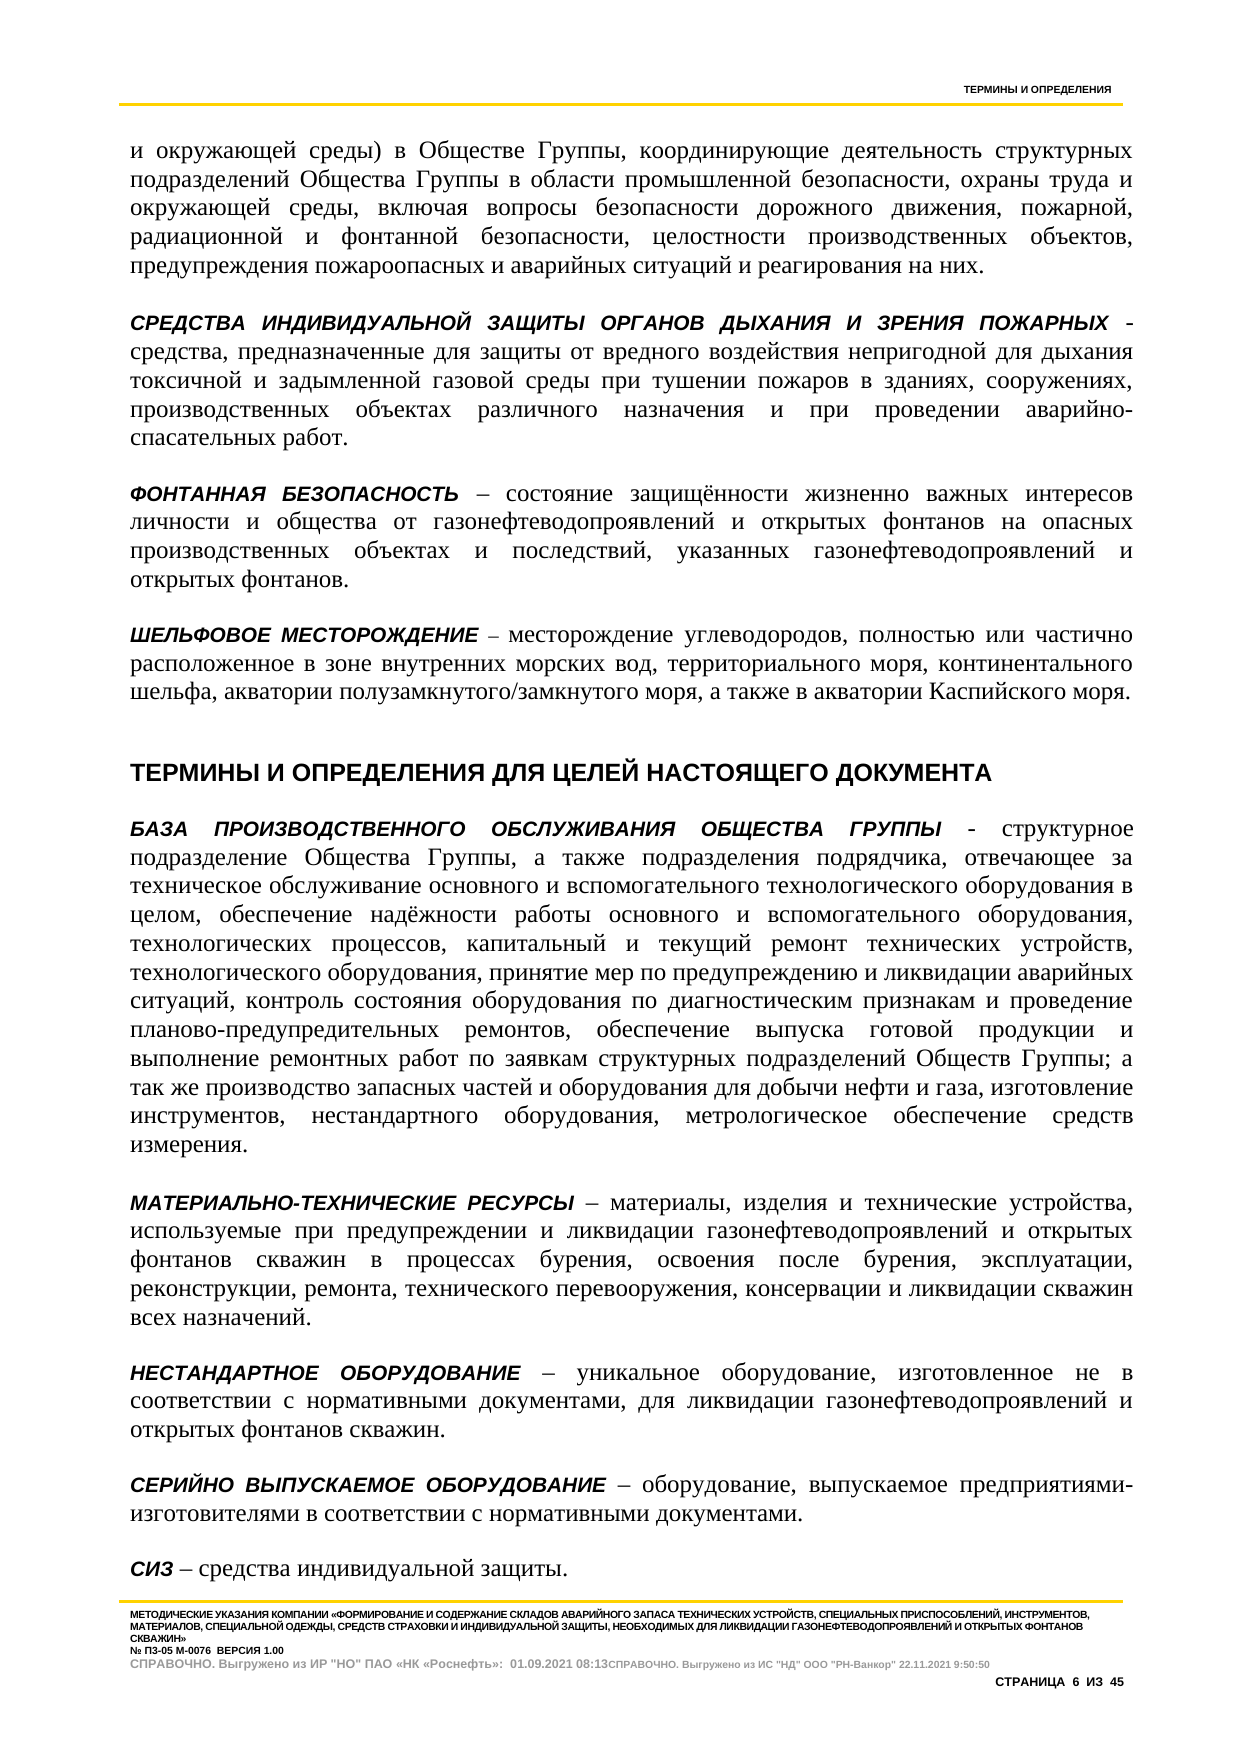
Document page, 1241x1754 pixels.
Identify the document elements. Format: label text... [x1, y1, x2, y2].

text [130, 135, 1134, 279]
text МАТЕРИАЛЬНО-ТЕХНИЧЕСКИЕ РЕСУРСЫ – материалы, изделия и технические устройства, используемые при предупреждении и ликвидации газонефтеводопроявлений и открытых фонтанов скважин в процессах бурения, освоения после бурения, эксплуатации, реконструкции, ремонта, технического перевооружения, консервации и ликвидации скважин всех назначений. [130, 1187, 1134, 1331]
text ТЕРМИНЫ И ОПРЕДЕЛЕНИЯ ДЛЯ ЦЕЛЕЙ НАСТОЯЩЕГО ДОКУМЕНТА [130, 758, 1134, 787]
text БАЗА ПРОИЗВОДСТВЕННОГО ОБСЛУЖИВАНИя общества группы - структурное подразделение Общества Группы, а также подразделения подрядчика, отвечающее за техническое обслуживание основного и вспомогательного технологического оборудования в целом, обеспечение надёжности работы основного и вспомогательного оборудования, технологических процессов, капитальный и текущий ремонт технических устройств, технологического оборудования, принятие мер по предупреждению и ликвидации аварийных ситуаций, контроль состояния оборудования по диагностическим признакам и проведение планово-предупредительных ремонтов, обеспечение выпуска готовой продукции и выполнение ремонтных работ по заявкам структурных подразделений Обществ Группы; а так же производство запасных частей и оборудования для добычи нефти и газа, изготовление инструментов, нестандартного оборудования, метрологическое обеспечение средств измерения. [130, 813, 1134, 1158]
text ШЕЛЬФОВое МЕСТОРОЖДЕНИе – месторождение углеводородов, полностью или частично расположенное в зоне внутренних морских вод, территориального моря, континентального шельфа, акватории полузамкнутого/замкнутого моря, а также в акватории Каспийского моря. [130, 619, 1134, 705]
text НЕСТАНДАРТНОЕ ОБОРУДОВАНИЕ – уникальное оборудование, изготовленное не в соответствии с нормативными документами, для ликвидации газонефтеводопроявлений и открытых фонтанов скважин. [130, 1357, 1134, 1443]
text СЕРИЙНО ВЫПУСКАЕМОЕ ОБОРУДОВАНИЕ – оборудование, выпускаемое предприятиями-изготовителями в соответствии с нормативными документами. [130, 1469, 1134, 1527]
text Средства индивидуальной защиты ОРГАНОВ ДЫХАНИЯ И ЗРЕНИЯ ПОЖАРНЫХ - средства, предназначенные для защиты от вредного воздействия непригодной для дыхания токсичной и задымленной газовой среды при тушении пожаров в зданиях, сооружениях, производственных объектах различного назначения и при проведении аварийно-спасательных работ. [130, 307, 1134, 451]
text ФОНТАННАЯ БЕЗОПАСНОСТЬ – состояние защищённости жизненно важных интересов личности и общества от газонефтеводопроявлений и открытых фонтанов на опасных производственных объектах и последствий, указанных газонефтеводопроявлений и открытых фонтанов. [130, 478, 1134, 593]
text СИЗ – средства индивидуальной защиты. [130, 1553, 1134, 1582]
